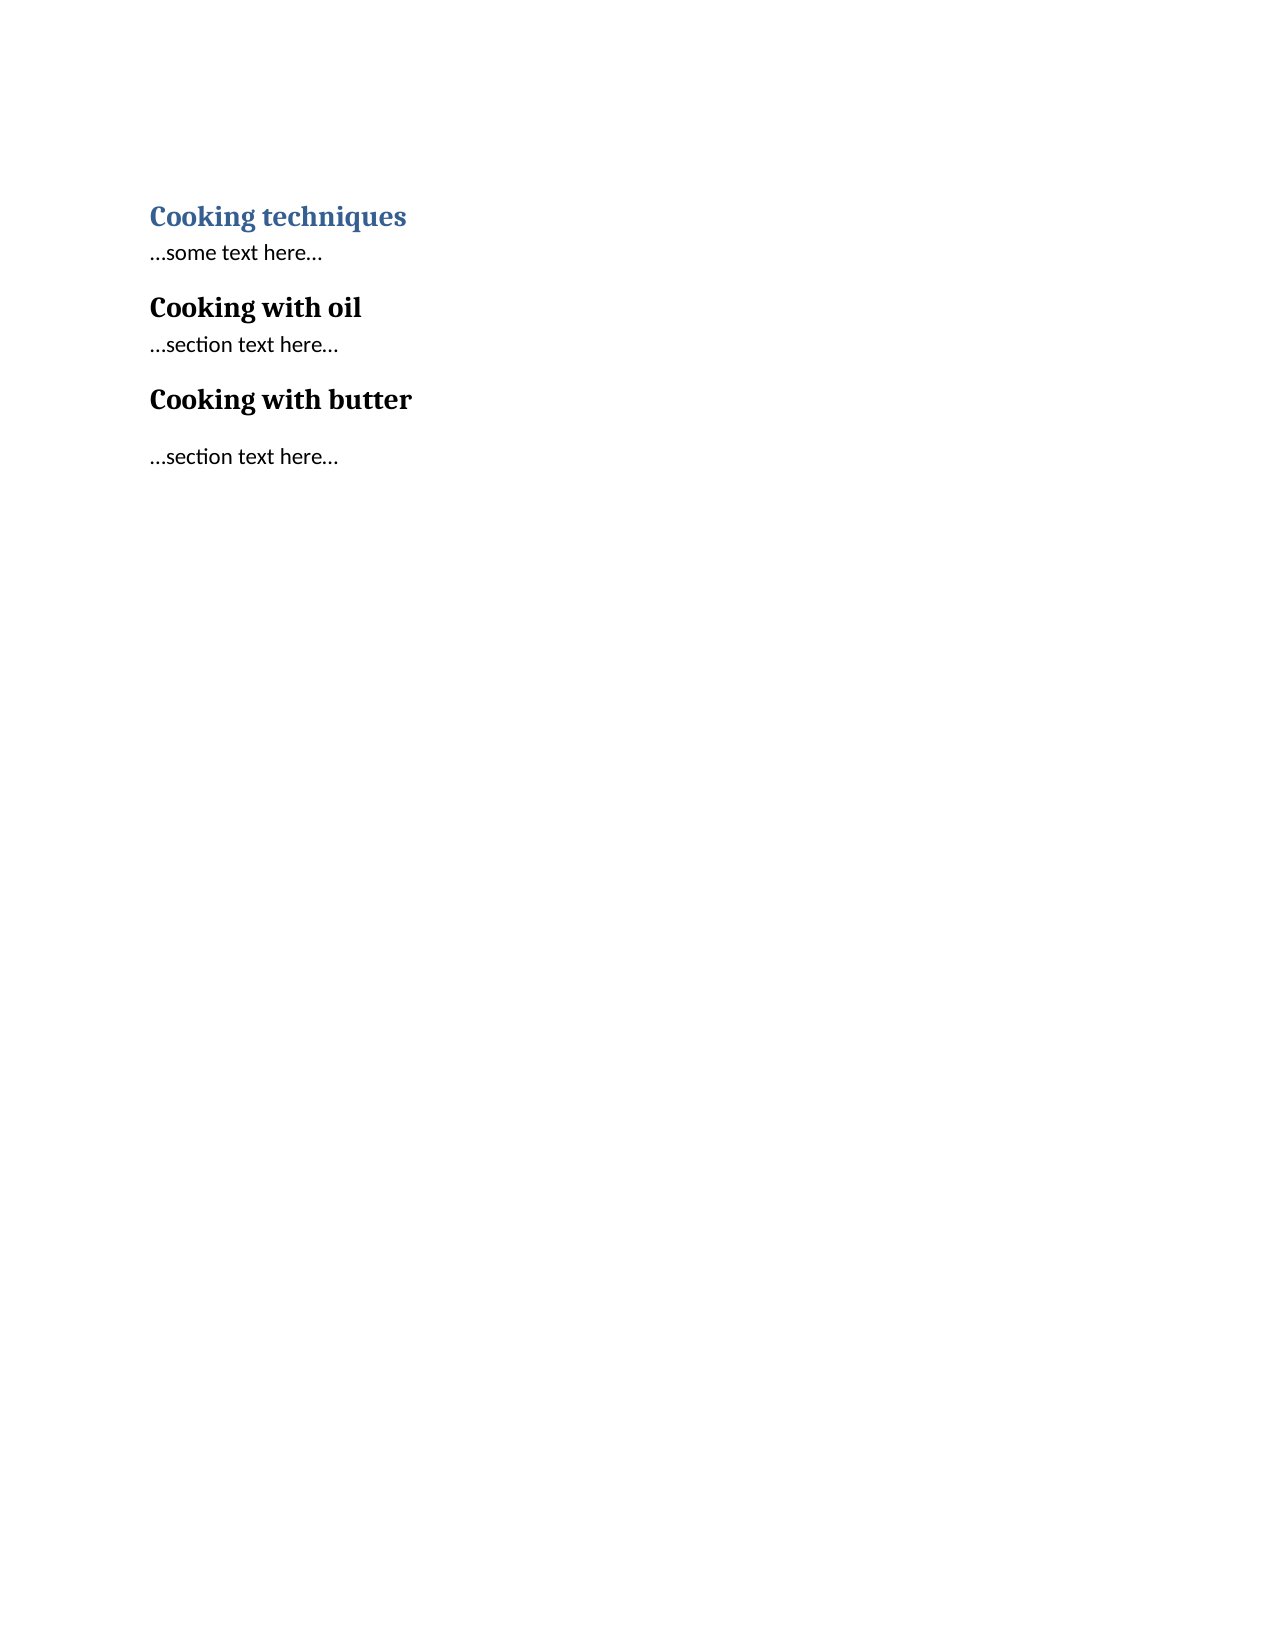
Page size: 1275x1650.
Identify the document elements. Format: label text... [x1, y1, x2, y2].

subtitle Cooking with oil [150, 292, 1125, 325]
subtitle Cooking techniques [150, 200, 1125, 233]
text …section text here… [150, 442, 1125, 471]
text …some text here… [150, 238, 1125, 267]
text Cooking with butter [150, 383, 1125, 417]
text …section text here… [150, 330, 1125, 358]
